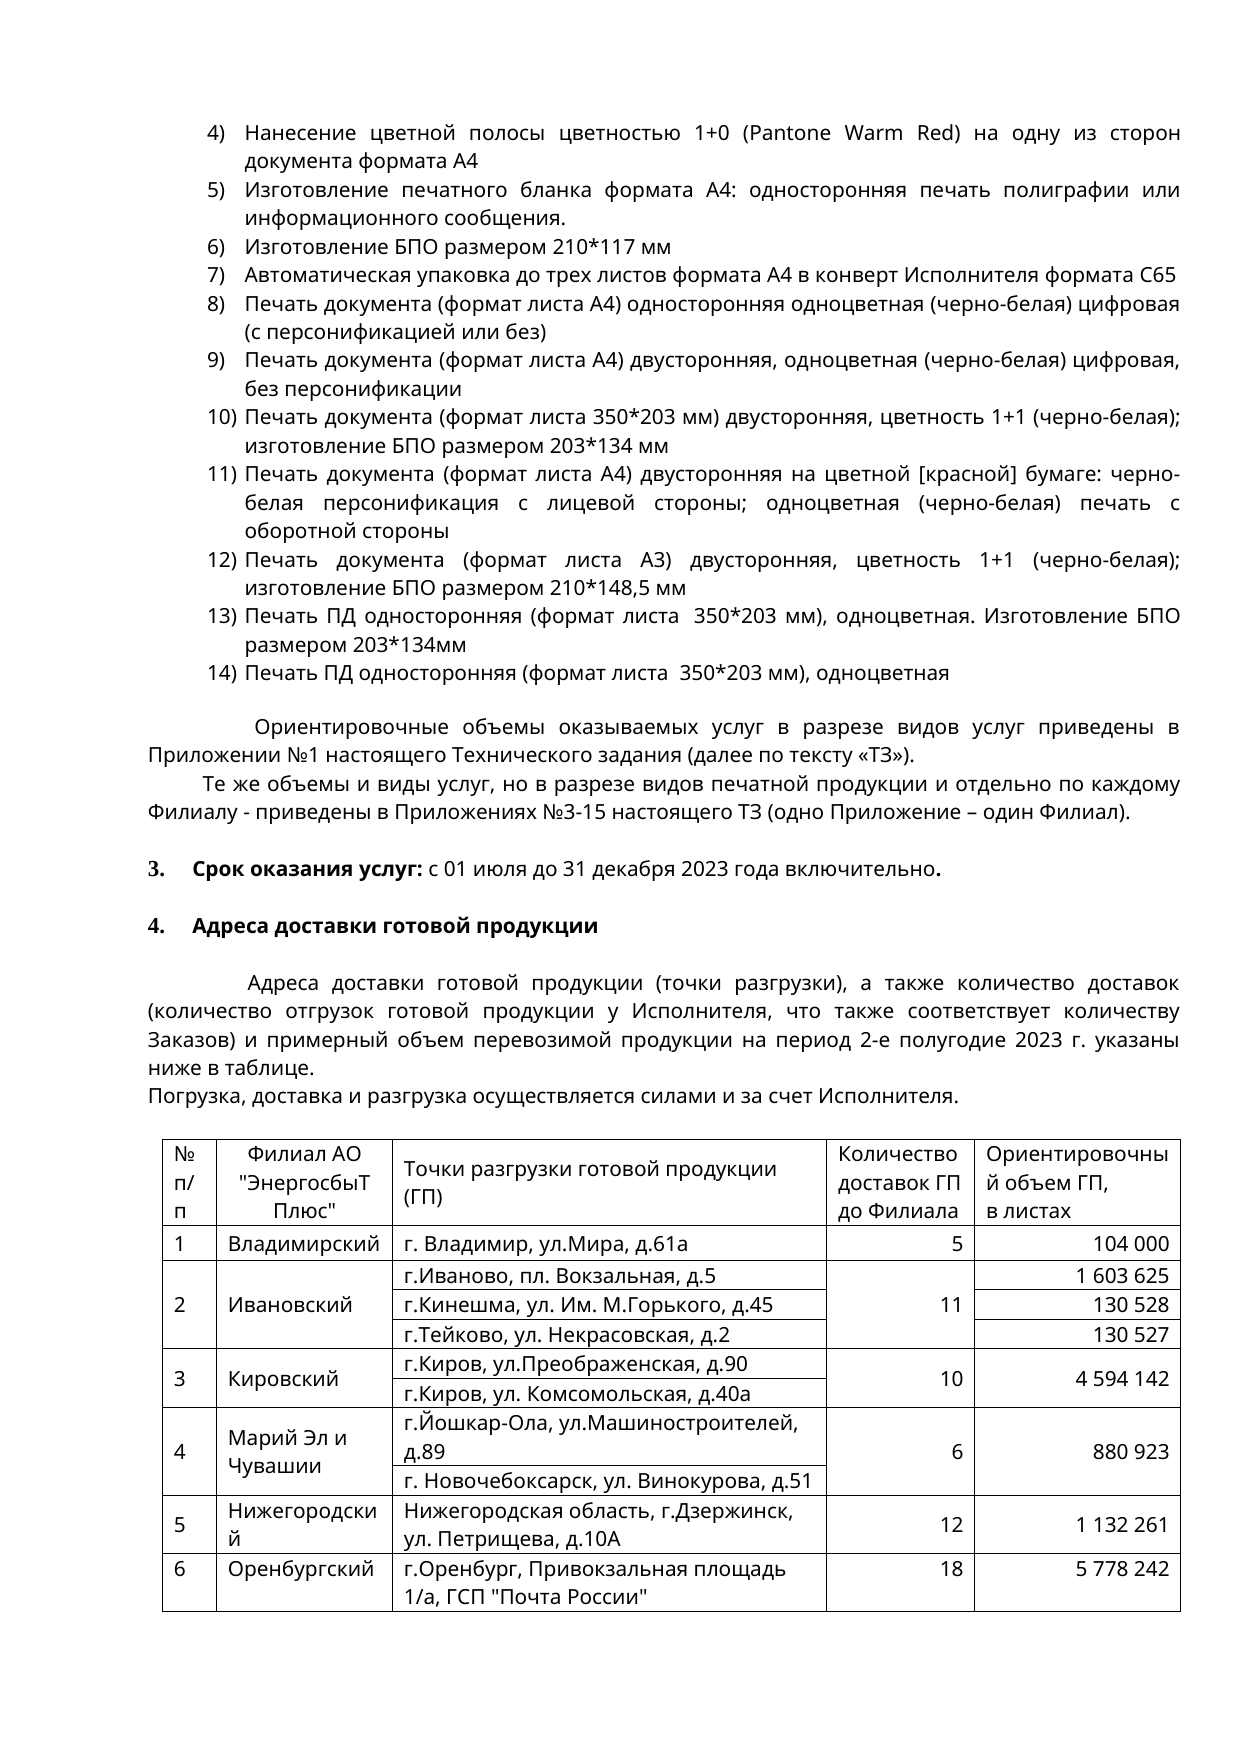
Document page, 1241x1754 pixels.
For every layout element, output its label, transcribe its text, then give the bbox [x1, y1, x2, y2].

table_cell 5 [163, 1496, 216, 1553]
table_cell 2 [163, 1261, 216, 1348]
table_cell Владимирский [217, 1226, 392, 1260]
text Те же объемы и виды услуг, но в разрезе видов печатной продукции и отдельно по каждому Филиалу - приведены в Приложениях №3-15 настоящего ТЗ (одно Приложение – один Филиал). [148, 769, 1181, 826]
table_cell 4 594 142 [975, 1349, 1180, 1407]
list Изготовление печатного бланка формата А4: односторонняя печать полиграфии или информационного сообщения. [207, 175, 1181, 232]
table_cell 130 528 [975, 1290, 1180, 1319]
table_cell г.Оренбург, Привокзальная площадь 1/а, ГСП "Почта России" [393, 1554, 826, 1611]
list Печать документа (формат листа А4) односторонняя одноцветная (черно-белая) цифровая (с персонификацией или без) [207, 289, 1181, 346]
table_cell г.Йошкар-Ола, ул.Машиностроителей, д.89 [393, 1408, 826, 1465]
table_cell 6 [827, 1408, 974, 1495]
list Печать ПД односторонняя (формат листа 350*203 мм), одноцветная [207, 658, 1181, 687]
table_header № п/п [163, 1140, 216, 1225]
table_cell г.Киров, ул. Комсомольская, д.40а [393, 1379, 826, 1407]
table_cell 5 [827, 1226, 974, 1260]
table_cell 1 603 625 [975, 1261, 1180, 1289]
table_cell г. Владимир, ул.Мира, д.61а [393, 1226, 826, 1260]
list Адреса доставки готовой продукции [148, 911, 1211, 939]
text Адреса доставки готовой продукции (точки разгрузки), а также количество доставок (количество отгрузок готовой продукции у Исполнителя, что также соответствует количеству Заказов) и примерный объем перевозимой продукции на период 2-е полугодие 2023 г. указаны ниже в таблице. [148, 968, 1181, 1082]
table_header Количество доставок ГП до Филиала [827, 1140, 974, 1225]
list Печать ПД односторонняя (формат листа 350*203 мм), одноцветная. Изготовление БПО размером 203*134мм [207, 602, 1181, 658]
list Печать документа (формат листа А4) двусторонняя на цветной [красной] бумаге: черно-белая персонификация с лицевой стороны; одноцветная (черно-белая) печать с оборотной стороны [207, 459, 1181, 545]
table_cell Оренбургский [217, 1554, 392, 1611]
text Ориентировочные объемы оказываемых услуг в разрезе видов услуг приведены в Приложении №1 настоящего Технического задания (далее по тексту «ТЗ»). [148, 712, 1181, 769]
table_cell 4 [163, 1408, 216, 1495]
table_cell г.Иваново, пл. Вокзальная, д.5 [393, 1261, 826, 1289]
list Нанесение цветной полосы цветностью 1+0 (Pantone Warm Red) на одну из сторон документа формата А4 [207, 118, 1181, 175]
table_cell 12 [827, 1496, 974, 1553]
table_cell г.Кинешма, ул. Им. М.Горького, д.45 [393, 1290, 826, 1319]
table_cell Нижегородский [217, 1496, 392, 1553]
table_cell г.Киров, ул.Преображенская, д.90 [393, 1349, 826, 1378]
table_cell 18 [827, 1554, 974, 1611]
table_cell 104 000 [975, 1226, 1180, 1260]
table_header Филиал АО "ЭнергосбыТ Плюс" [217, 1140, 392, 1225]
table_cell г. Новочебоксарск, ул. Винокурова, д.51 [393, 1466, 826, 1495]
table_cell 1 132 261 [975, 1496, 1180, 1553]
table_cell 5 778 242 [975, 1554, 1180, 1611]
text Погрузка, доставка и разгрузка осуществляется силами и за счет Исполнителя. [148, 1082, 1211, 1110]
table_cell 10 [827, 1349, 974, 1407]
table_header Ориентировочный объем ГП, в листах [975, 1140, 1180, 1225]
table_cell 130 527 [975, 1320, 1180, 1348]
table_cell 6 [163, 1554, 216, 1611]
list Печать документа (формат листа А3) двусторонняя, цветность 1+1 (черно-белая); изготовление БПО размером 210*148,5 мм [207, 545, 1181, 602]
table_cell г.Тейково, ул. Некрасовская, д.2 [393, 1320, 826, 1348]
table_header Точки разгрузки готовой продукции (ГП) [393, 1140, 826, 1225]
table_cell 880 923 [975, 1408, 1180, 1495]
list Печать документа (формат листа А4) двусторонняя, одноцветная (черно-белая) цифровая, без персонификации [207, 346, 1181, 402]
table_cell 11 [827, 1261, 974, 1348]
list Изготовление БПО размером 210*117 мм [207, 232, 1181, 260]
table_cell Нижегородская область, г.Дзержинск, ул. Петрищева, д.10А [393, 1496, 826, 1553]
table_cell Ивановский [217, 1261, 392, 1348]
table_cell 1 [163, 1226, 216, 1260]
list Автоматическая упаковка до трех листов формата А4 в конверт Исполнителя формата С65 [207, 260, 1181, 289]
table_cell 3 [163, 1349, 216, 1407]
table_cell Кировский [217, 1349, 392, 1407]
table_cell Марий Эл и Чувашии [217, 1408, 392, 1495]
list Печать документа (формат листа 350*203 мм) двусторонняя, цветность 1+1 (черно-белая); изготовление БПО размером 203*134 мм [207, 402, 1181, 459]
list Срок оказания услуг: с 01 июля до 31 декабря 2023 года включительно. [148, 854, 1211, 882]
